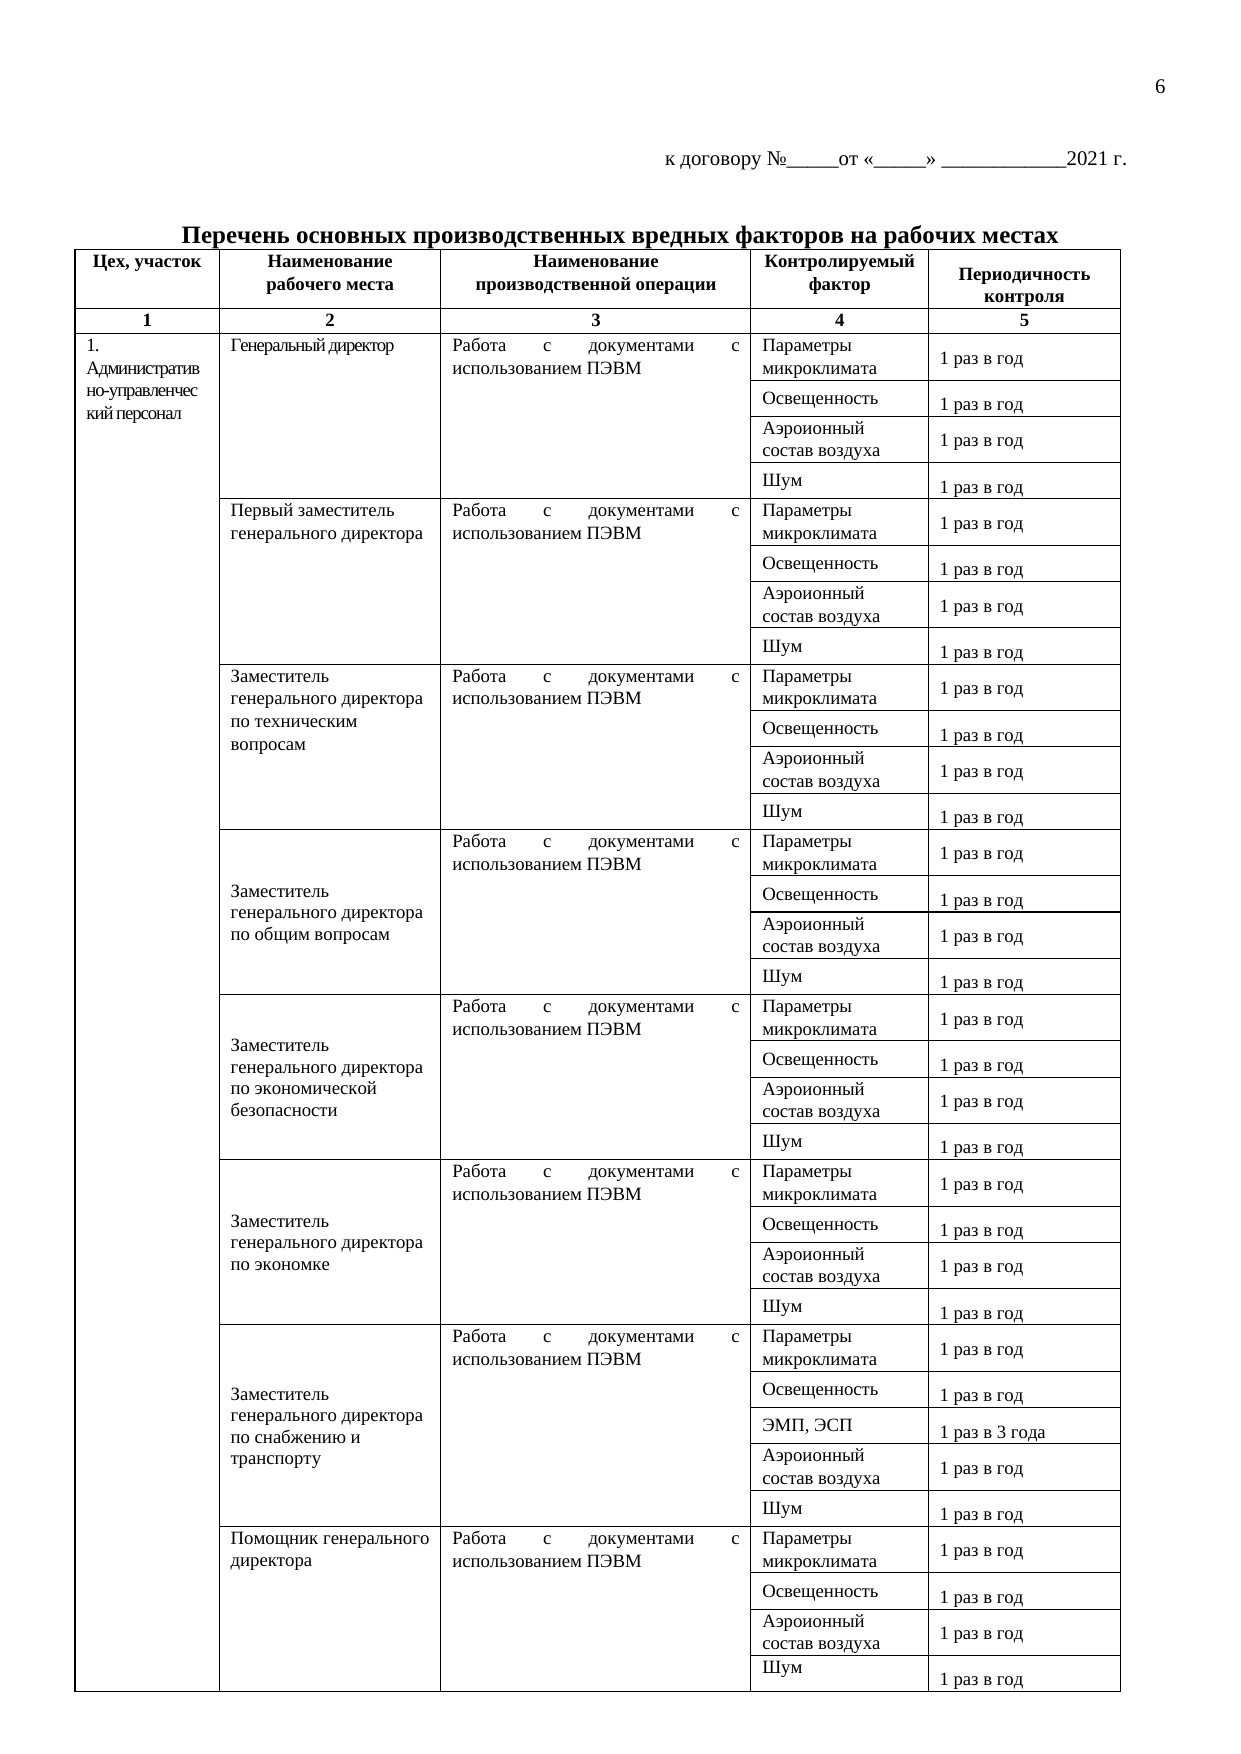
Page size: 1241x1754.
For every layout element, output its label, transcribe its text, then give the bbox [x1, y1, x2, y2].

table_cell 1 раз в год [929, 1372, 1120, 1407]
table_cell Освещенность [751, 1573, 928, 1608]
table_cell Освещенность [751, 1372, 928, 1407]
table_cell Параметры микроклимата [751, 1325, 928, 1371]
table_cell Первый заместитель генерального директора [220, 499, 440, 663]
table_cell Параметры микроклимата [751, 665, 928, 710]
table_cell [441, 1527, 750, 1691]
table_header Наименование рабочего места [220, 250, 440, 308]
table_cell 1 раз в год [929, 463, 1120, 498]
table_cell 1 раз в год [929, 747, 1120, 792]
table_cell Параметры микроклимата [751, 1160, 928, 1206]
table_cell 1 раз в год [929, 711, 1120, 746]
table_cell Аэроионный состав воздуха [751, 582, 928, 627]
table_cell Работа с документами с использованием ПЭВМ [441, 1325, 750, 1526]
table_cell Параметры микроклимата [751, 499, 928, 545]
table_cell 2 [220, 309, 440, 333]
table_cell 4 [751, 309, 928, 333]
table_cell Работа с документами с использованием ПЭВМ [441, 1160, 750, 1324]
table_cell ЭМП, ЭСП [751, 1408, 928, 1443]
table_cell 1 раз в год [929, 334, 1120, 379]
table_cell 1 раз в год [929, 1124, 1120, 1159]
table_cell Освещенность [751, 381, 928, 416]
text Перечень основных производственных вредных факторов на рабочих местах [75, 221, 1165, 249]
table_cell Работа с документами с использованием ПЭВМ [441, 995, 750, 1159]
table_cell Шум [751, 1656, 928, 1691]
table_cell Освещенность [751, 711, 928, 746]
table_cell Аэроионный состав воздуха [751, 913, 928, 958]
table_cell 1 раз в год [929, 665, 1120, 710]
table_cell Параметры микроклимата [751, 995, 928, 1040]
table_cell 1 раз в год [929, 499, 1120, 545]
table_cell 1 раз в год [929, 1160, 1120, 1206]
table_cell Работа с документами с использованием ПЭВМ [441, 830, 750, 994]
table_cell 1 раз в год [929, 546, 1120, 581]
table_cell 1 раз в год [929, 582, 1120, 627]
table_cell Работа с документами с использованием ПЭВМ [441, 334, 750, 498]
table_cell 1 раз в год [929, 1207, 1120, 1242]
table_cell Заместитель генерального директора по экономке [220, 1160, 440, 1324]
table_header Периодичность контроля [929, 250, 1120, 308]
table_cell 1 раз в год [929, 913, 1120, 958]
table_cell Шум [751, 463, 928, 498]
table_cell 1 раз в год [929, 1527, 1120, 1572]
table_cell 1 раз в 3 года [929, 1408, 1120, 1443]
table_cell 1 раз в год [929, 1610, 1120, 1655]
table_cell 1 раз в год [929, 1656, 1120, 1691]
table_cell Заместитель генерального директора по снабжению и транспорту [220, 1325, 440, 1526]
table_cell 1 раз в год [929, 1325, 1120, 1371]
table_cell Шум [751, 1124, 928, 1159]
table_cell Параметры микроклимата [751, 1527, 928, 1572]
table_cell Аэроионный состав воздуха [751, 1610, 928, 1655]
table_header Наименование производственной операции [441, 250, 750, 308]
table_cell Параметры микроклимата [751, 334, 928, 379]
table_cell Аэроионный состав воздуха [751, 1444, 928, 1489]
table_cell 1 раз в год [929, 417, 1120, 462]
table_cell Заместитель генерального директора по техническим вопросам [220, 665, 440, 829]
table_cell Аэроионный состав воздуха [751, 747, 928, 792]
table_cell Генеральный директор [220, 334, 440, 498]
table_cell 3 [441, 309, 750, 333]
table_cell 1 раз в год [929, 1041, 1120, 1077]
text к договору №_____от «_____» ____________2021 г. [75, 146, 1165, 170]
table_cell 1 раз в год [929, 1444, 1120, 1489]
table_cell Аэроионный состав воздуха [751, 1243, 928, 1288]
table_cell Помощник генерального директора [220, 1527, 440, 1691]
table_cell 1 раз в год [929, 830, 1120, 875]
table_cell 1 раз в год [929, 1573, 1120, 1608]
table_cell Работа с документами с использованием ПЭВМ [441, 665, 750, 829]
table_cell Работа с документами с использованием ПЭВМ [441, 499, 750, 663]
table_cell Параметры микроклимата [751, 830, 928, 875]
table_cell 1 раз в год [929, 1491, 1120, 1526]
table_cell Освещенность [751, 1207, 928, 1242]
table_cell 1 раз в год [929, 1078, 1120, 1123]
table_cell Освещенность [751, 1041, 928, 1077]
table_cell Заместитель генерального директора по общим вопросам [220, 830, 440, 994]
table_cell Шум [751, 1289, 928, 1324]
table_cell 1 раз в год [929, 381, 1120, 416]
table_cell 1 раз в год [929, 1289, 1120, 1324]
table_cell 5 [929, 309, 1120, 333]
table_header Цех, участок [76, 250, 219, 308]
table_cell 1 раз в год [929, 959, 1120, 994]
table_cell Освещенность [751, 546, 928, 581]
table_cell 1 раз в год [929, 794, 1120, 829]
table_cell Аэроионный состав воздуха [751, 1078, 928, 1123]
table_header Контролируемый фактор [751, 250, 928, 308]
table_cell Аэроионный состав воздуха [751, 417, 928, 462]
table_cell Шум [751, 1491, 928, 1526]
table_cell 1. Административно-управленчес кий персонал [76, 334, 219, 1691]
table_cell 1 раз в год [929, 628, 1120, 663]
table_cell 1 раз в год [929, 1243, 1120, 1288]
table_cell Заместитель генерального директора по экономической безопасности [220, 995, 440, 1159]
table_cell 1 раз в год [929, 995, 1120, 1040]
table_cell Шум [751, 959, 928, 994]
table_cell Освещенность [751, 876, 928, 911]
table_cell Шум [751, 628, 928, 663]
table_cell Шум [751, 794, 928, 829]
table_cell 1 раз в год [929, 876, 1120, 911]
table_cell 1 [76, 309, 219, 333]
